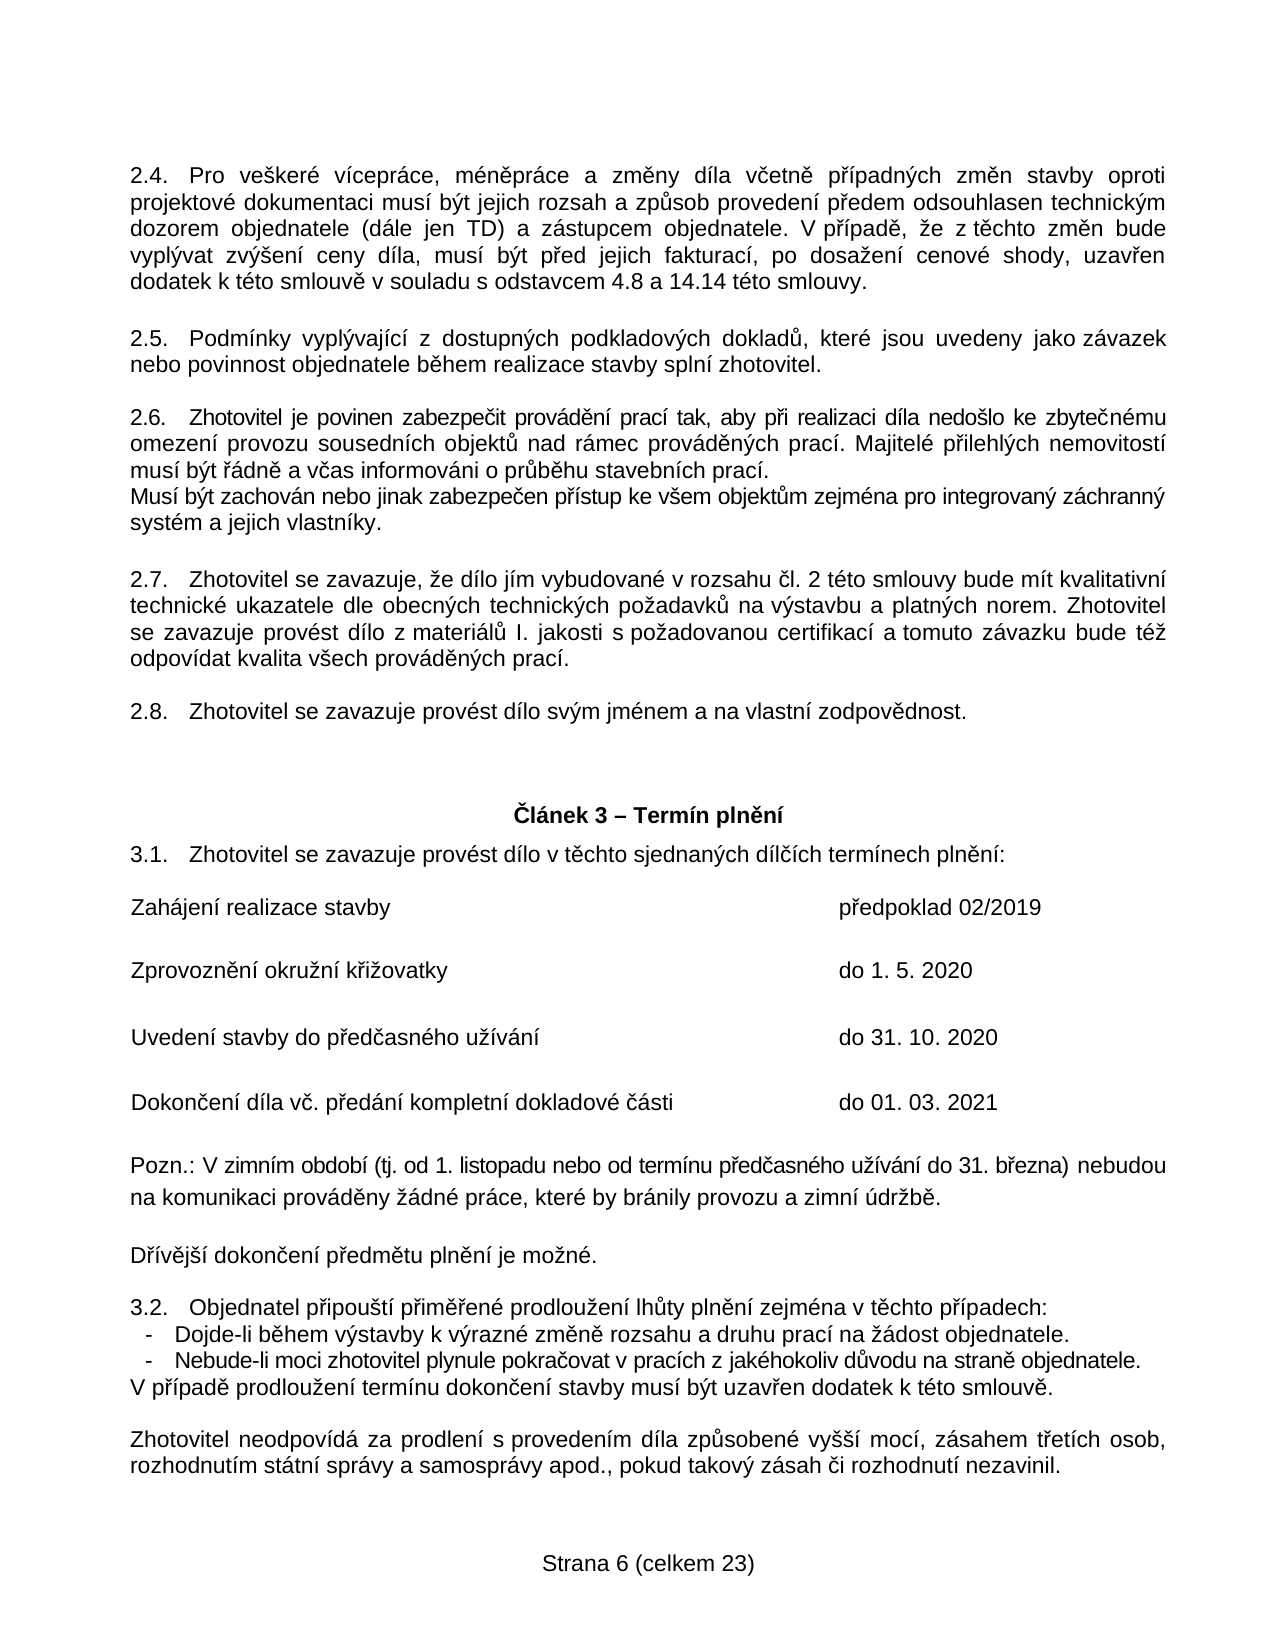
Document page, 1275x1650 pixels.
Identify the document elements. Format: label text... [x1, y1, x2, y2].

text Článek 3 – Termín plnění [130, 802, 1167, 828]
title Zahájení realizace stavby předpoklad 02/2019 [131, 893, 1167, 920]
text 3.2. Objednatel připouští přiměřené prodloužení lhůty plnění zejména v těchto případech: [130, 1294, 1167, 1321]
title Uvedení stavby do předčasného užívání do 31. 10. 2020 [131, 1024, 1167, 1050]
text - Dojde-li během výstavby k výrazné změně rozsahu a druhu prací na žádost objednatele. [145, 1321, 1167, 1347]
text Zhotovitel neodpovídá za prodlení s provedením díla způsobené vyšší mocí, zásahem třetích osob, rozhodnutím státní správy a samosprávy apod., pokud takový zásah či rozhodnutí nezavinil. [130, 1426, 1167, 1479]
list Pro veškeré vícepráce, méněpráce a změny díla včetně případných změn stavby oproti projektové dokumentaci musí být jejich rozsah a způsob provedení předem odsouhlasen technickým dozorem objednatele (dále jen TD) a zástupcem objednatele. V případě, že z těchto změn bude vyplývat zvýšení ceny díla, musí být před jejich fakturací, po dosažení cenové shody, uzavřen dodatek k této smlouvě v souladu s odstavcem 4.8 a 14.14 této smlouvy. [130, 162, 1167, 294]
text - Nebude-li moci zhotovitel plynule pokračovat v pracích z jakéhokoliv důvodu na straně objednatele. [145, 1347, 1167, 1373]
list Podmínky vyplývající z dostupných podkladových dokladů, které jsou uvedeny jako závazek nebo povinnost objednatele během realizace stavby splní zhotovitel. [130, 325, 1167, 377]
text Dokončení díla vč. předání kompletní dokladové části do 01. 03. 2021 [131, 1089, 1167, 1115]
text Pozn.: V zimním období (tj. od 1. listopadu nebo od termínu předčasného užívání do 31. března) nebudou na komunikaci prováděny žádné práce, které by bránily provozu a zimní údržbě. [130, 1152, 1167, 1210]
list Zhotovitel je povinen zabezpečit provádění prací tak, aby při realizaci díla nedošlo ke zbytečnému omezení provozu sousedních objektů nad rámec prováděných prací. Majitelé přilehlých nemovitostí musí být řádně a včas informováni o průběhu stavebních prací. [130, 404, 1167, 483]
text Dřívější dokončení předmětu plnění je možné. [130, 1242, 1167, 1268]
text Musí být zachován nebo jinak zabezpečen přístup ke všem objektům zejména pro integrovaný záchranný systém a jejich vlastníky. [130, 483, 1167, 536]
list Zhotovitel se zavazuje provést dílo svým jménem a na vlastní zodpovědnost. [130, 698, 1167, 724]
title Zprovoznění okružní křižovatky do 1. 5. 2020 [131, 957, 1167, 983]
text V případě prodloužení termínu dokončení stavby musí být uzavřen dodatek k této smlouvě. [130, 1373, 1167, 1400]
list Zhotovitel se zavazuje, že dílo jím vybudované v rozsahu čl. 2 této smlouvy bude mít kvalitativní technické ukazatele dle obecných technických požadavků na výstavbu a platných norem. Zhotovitel se zavazuje provést dílo z materiálů I. jakosti s požadovanou certifikací a tomuto závazku bude též odpovídat kvalita všech prováděných prací. [130, 566, 1167, 672]
text 3.1. Zhotovitel se zavazuje provést dílo v těchto sjednaných dílčích termínech plnění: [130, 841, 1167, 867]
